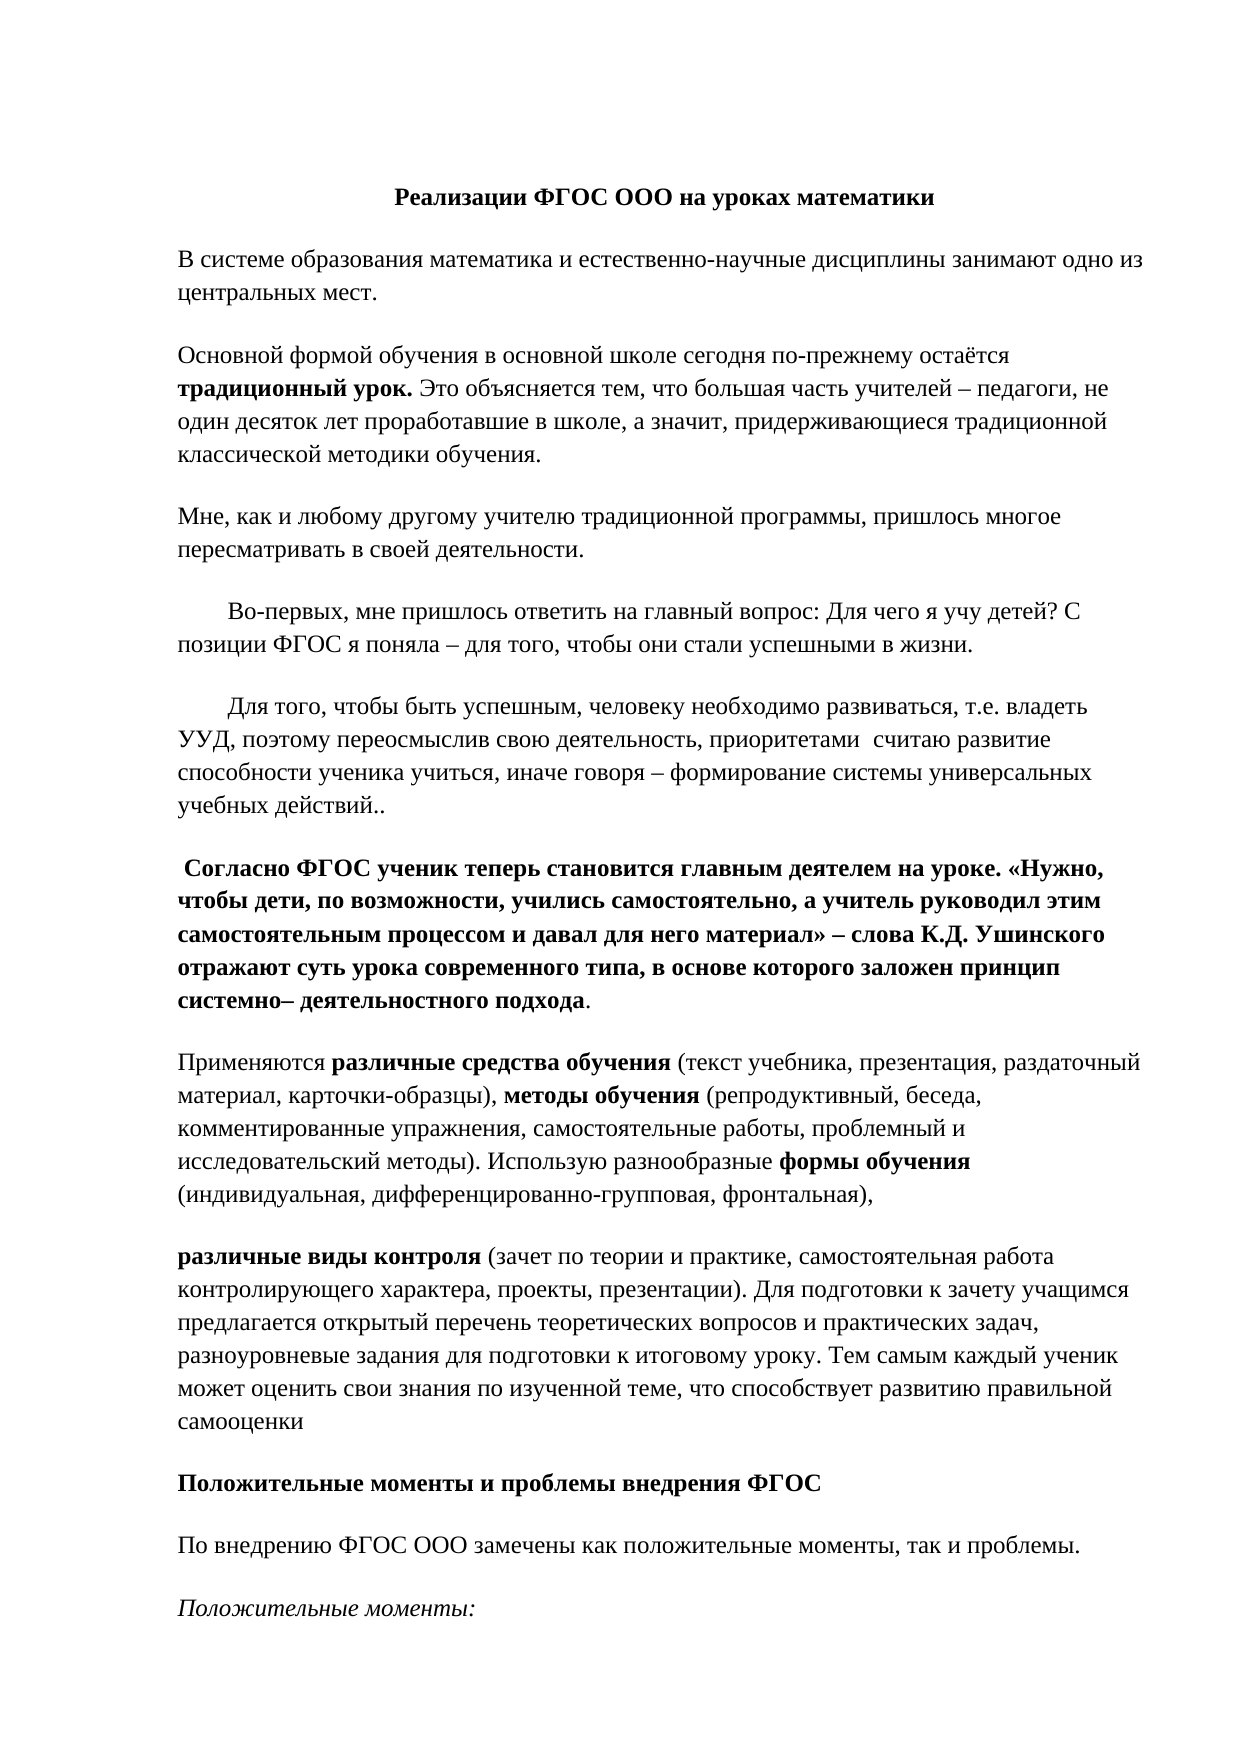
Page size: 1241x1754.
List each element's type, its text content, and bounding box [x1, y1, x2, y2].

text Во-первых, мне пришлось ответить на главный вопрос: Для чего я учу детей? С позиции ФГОС я поняла – для того, чтобы они стали успешными в жизни. [177, 596, 1152, 658]
text Для того, чтобы быть успешным, человеку необходимо развиваться, т.е. владеть УУД, поэтому переосмыслив свою деятельность, приоритетами считаю развитие способности ученика учиться, иначе говоря – формирование системы универсальных учебных действий.. [177, 691, 1152, 819]
text Основной формой обучения в основной школе сегодня по-прежнему остаётся традиционный урок. Это объясняется тем, что большая часть учителей – педагоги, не один десяток лет проработавшие в школе, а значит, придерживающиеся традиционной классической методики обучения. [177, 340, 1152, 467]
text различные виды контроля (зачет по теории и практике, самостоятельная работа контролирующего характера, проекты, презентации). Для подготовки к зачету учащимся предлагается открытый перечень теоретических вопросов и практических задач, разноуровневые задания для подготовки к итоговому уроку. Тем самым каждый ученик может оценить свои знания по изученной теме, что способствует развитию правильной самооценки [177, 1241, 1152, 1435]
text Положительные моменты и проблемы внедрения ФГОС [177, 1468, 1152, 1497]
text Согласно ФГОС ученик теперь становится главным деятелем на уроке. «Нужно, чтобы дети, по возможности, учились самостоятельно, а учитель руководил этим самостоятельным процессом и давал для него материал» – слова К.Д. Ушинского отражают суть урока современного типа, в основе которого заложен принцип системно– деятельностного подхода. [177, 853, 1152, 1013]
text По внедрению ФГОС ООО замечены как положительные моменты, так и проблемы. [177, 1531, 1152, 1559]
text В системе образования математика и естественно-научные дисциплины занимают одно из центральных мест. [177, 244, 1152, 306]
text Применяются различные средства обучения (текст учебника, презентация, раздаточный материал, карточки-образцы), методы обучения (репродуктивный, беседа, комментированные упражнения, самостоятельные работы, проблемный и исследовательский методы). Использую разнообразные формы обучения (индивидуальная, дифференцированно-групповая, фронтальная), [177, 1047, 1152, 1208]
text Реализации ФГОС ООО на уроках математики [177, 182, 1152, 211]
text Положительные моменты: [177, 1593, 1152, 1622]
text Мне, как и любому другому учителю традиционной программы, пришлось многое пересматривать в своей деятельности. [177, 501, 1152, 563]
